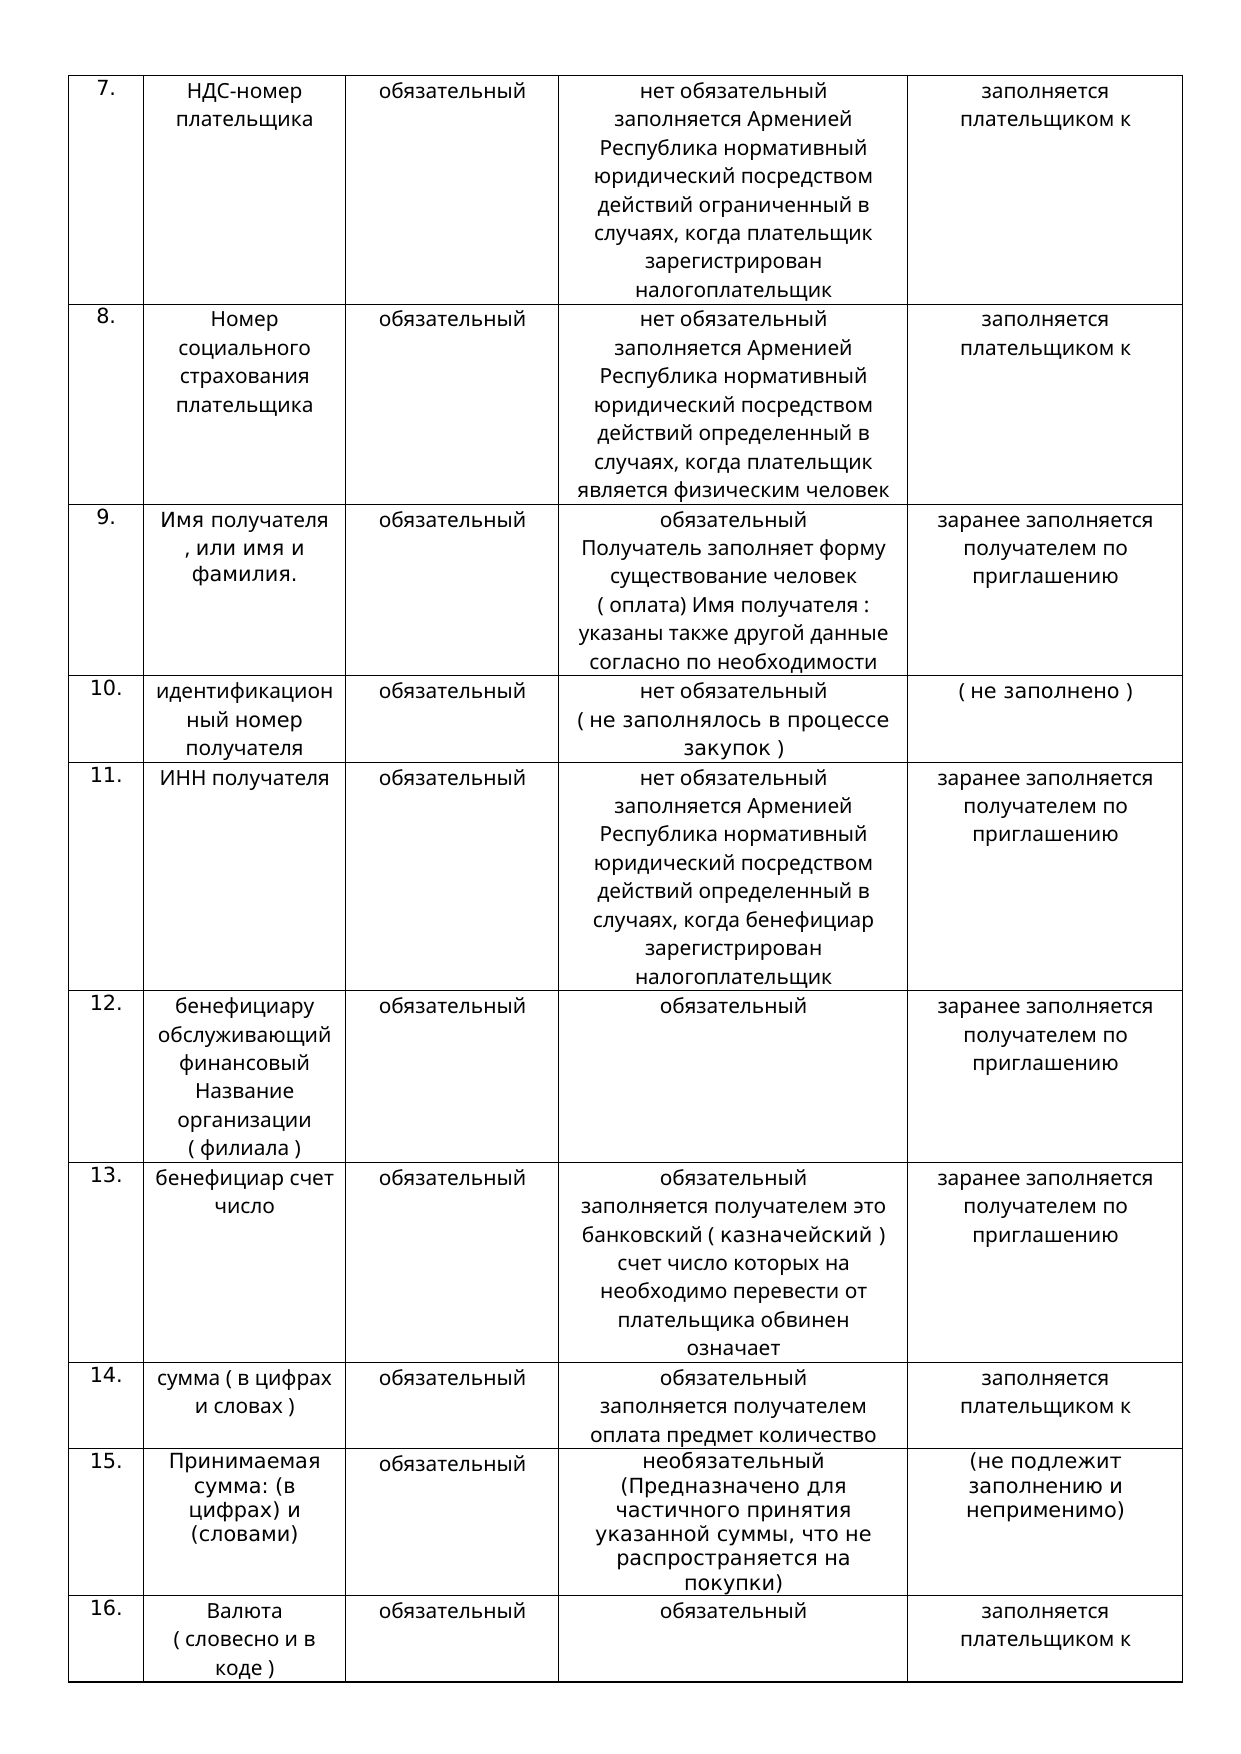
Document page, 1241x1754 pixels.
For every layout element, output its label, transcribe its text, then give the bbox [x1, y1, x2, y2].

table_cell обязательный [559, 1596, 907, 1681]
table_cell обязательный заполняется получателем​ оплата предмет количество [559, 1363, 907, 1448]
table_cell бенефициар счет число [144, 1163, 345, 1362]
table_cell обязательный [346, 305, 558, 504]
table_cell Номер социального страхования плательщика [144, 305, 345, 504]
table_cell (не подлежит заполнению и неприменимо) [908, 1449, 1182, 1595]
table_cell заполняется плательщиком​ к [908, 1363, 1182, 1448]
table_cell обязательный заполняется получателем​ это банковский ( казначейский ) счет число которых​ на необходимо перевести​ от плательщика обвинен означает [559, 1163, 907, 1362]
table_cell Имя получателя , или имя и фамилия. [144, 505, 345, 675]
table_cell обязательный [346, 1363, 558, 1448]
table_cell заранее заполняется получателем​ по приглашению [908, 505, 1182, 675]
table_cell обязательный Получатель заполняет форму существование человек ( оплата) Имя получателя : указаны​ также другой данные согласно​ по необходимости [559, 505, 907, 675]
table_cell Валюта ( словесно и в коде ) [144, 1596, 345, 1681]
table_cell необязательный (Предназначено для частичного принятия указанной суммы, что не распространяется на покупки) [559, 1449, 907, 1595]
table_cell 10. [69, 676, 143, 762]
table_cell заполняется плательщиком​ к [908, 1596, 1182, 1681]
table_cell 14. [69, 1363, 143, 1448]
table_cell 12. [69, 991, 143, 1162]
table_cell заранее заполняется получателем​ по приглашению [908, 991, 1182, 1162]
table_cell обязательный [346, 1163, 558, 1362]
table_cell 15. [69, 1449, 143, 1595]
table_cell нет обязательный заполняется Арменией​ Республика нормативный юридический посредством действий ограниченный в случаях, когда плательщик зарегистрирован​ налогоплательщик [559, 76, 907, 303]
table_cell 11. [69, 763, 143, 990]
table_cell 7. [69, 76, 143, 303]
table_cell нет обязательный заполняется Арменией​ Республика нормативный юридический посредством действий определенный в случаях, когда плательщик является физическим​ человек [559, 305, 907, 504]
table_cell заполняется плательщиком​ к [908, 305, 1182, 504]
table_cell 13. [69, 1163, 143, 1362]
table_cell нет обязательный ( не заполнялось в процессе закупок ) [559, 676, 907, 762]
table_cell обязательный [346, 676, 558, 762]
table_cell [908, 76, 1182, 303]
table_cell 9. [69, 505, 143, 675]
table_cell нет обязательный заполняется Арменией​ Республика нормативный юридический посредством действий определенный в случаях, когда бенефициар зарегистрирован​ налогоплательщик [559, 763, 907, 990]
table_cell обязательный [346, 763, 558, 990]
table_cell НДС-номер плательщика [144, 76, 345, 303]
table_cell заранее заполняется получателем​ по приглашению [908, 763, 1182, 990]
table_cell 16. [69, 1596, 143, 1681]
table_cell бенефициару обслуживающий финансовый Название организации ( филиала ) [144, 991, 345, 1162]
table_cell сумма ( в цифрах и словах ) [144, 1363, 345, 1448]
table_cell 8. [69, 305, 143, 504]
table_cell обязательный [559, 991, 907, 1162]
table_cell идентификационный номер получателя [144, 676, 345, 762]
table_cell обязательный [346, 76, 558, 303]
table_cell обязательный [346, 1449, 558, 1595]
table_cell Принимаемая сумма: (в цифрах) и (словами) [144, 1449, 345, 1595]
table_cell обязательный [346, 505, 558, 675]
table_cell обязательный [346, 1596, 558, 1681]
table_cell обязательный [346, 991, 558, 1162]
table_cell ИНН получателя [144, 763, 345, 990]
table_cell заранее заполняется получателем​ по приглашению [908, 1163, 1182, 1362]
table_cell ( не заполнено ) [908, 676, 1182, 762]
